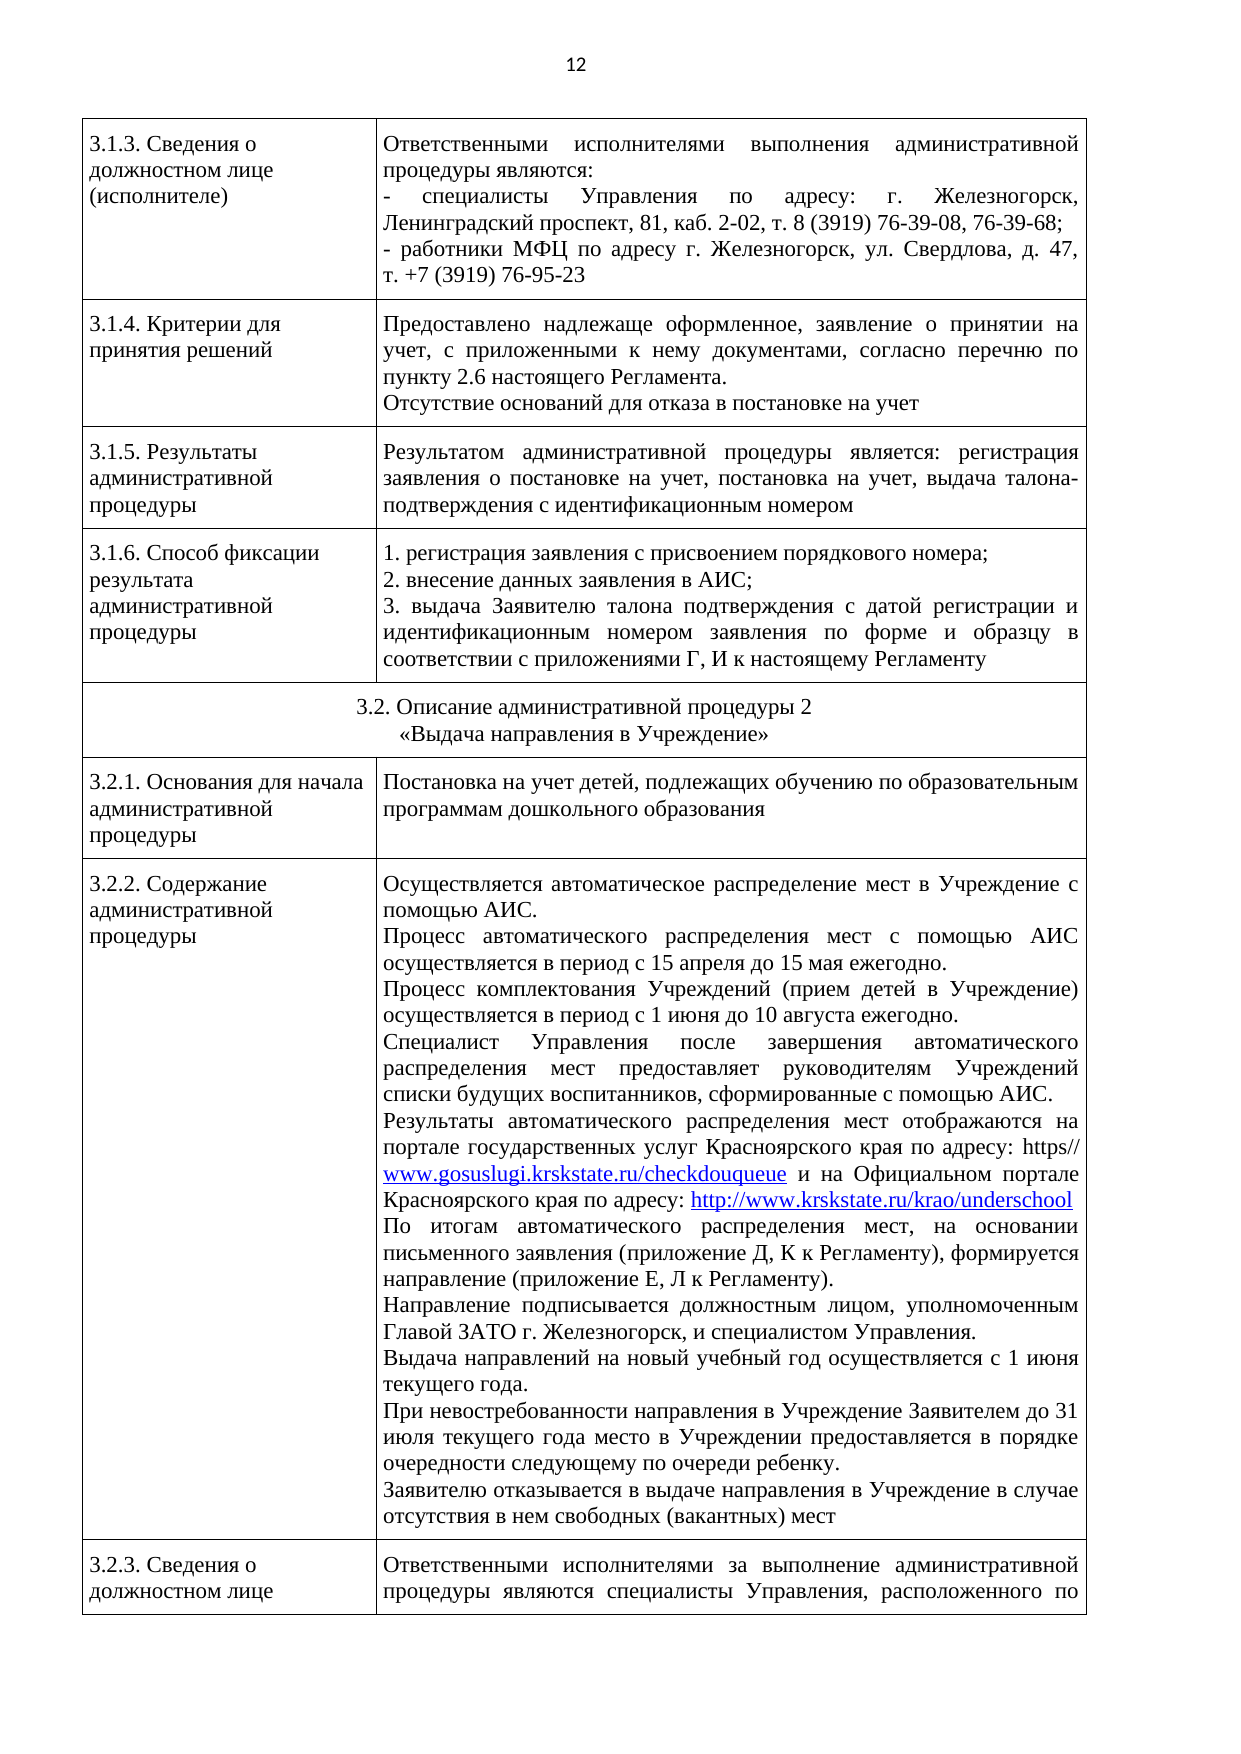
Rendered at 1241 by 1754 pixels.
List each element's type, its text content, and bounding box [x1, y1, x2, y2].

table_cell Предоставлено надлежаще оформленное, заявление о принятии на учет, с приложенными к нему документами, согласно перечню по пункту 2.6 настоящего Регламента. Отсутствие оснований для отказа в постановке на учет [377, 300, 1086, 426]
table_cell 3.2.2. Содержание административной процедуры [83, 859, 376, 1539]
table_cell 3.1.3. Сведения о должностном лице (исполнителе) [83, 119, 376, 298]
table_cell Результатом административной процедуры является: регистрация заявления о постановке на учет, постановка на учет, выдача талона-подтверждения с идентификационным номером [377, 427, 1086, 528]
table_cell 3.1.6. Способ фиксации результата административной процедуры [83, 529, 376, 682]
table_cell Постановка на учет детей, подлежащих обучению по образовательным программам дошкольного образования [377, 758, 1086, 858]
table_cell 3.2.1. Основания для начала административной процедуры [83, 758, 376, 858]
table_cell 3.2.3. Сведения о должностном лице (исполнителе) [83, 1540, 376, 1614]
table_cell 3.1.4. Критерии для принятия решений [83, 300, 376, 426]
table_cell Ответственными исполнителями выполнения административной процедуры являются: - специалисты Управления по адресу: г. Железногорск, Ленинградский проспект, 81, каб. 2-02, т. 8 (3919) 76-39-08, 76-39-68; - работники МФЦ по адресу г. Железногорск, ул. Свердлова, д. 47, т. +7 (3919) 76-95-23 [377, 119, 1086, 298]
table_cell Осуществляется автоматическое распределение мест в Учреждение с помощью АИС. Процесс автоматического распределения мест с помощью АИС осуществляется в период с 15 апреля до 15 мая ежегодно. Процесс комплектования Учреждений (прием детей в Учреждение) осуществляется в период с 1 июня до 10 августа ежегодно. Специалист Управления после завершения автоматического распределения мест предоставляет руководителям Учреждений списки будущих воспитанников, сформированные с помощью АИС. Результаты автоматического распределения мест отображаются на портале государственных услуг Красноярского края по адресу: https// www.gosuslugi.krskstate.ru/checkdouqueue и на Официальном портале Красноярского края по адресу: http://www.krskstate.ru/krao/underschool По итогам автоматического распределения мест, на основании письменного заявления (приложение Д, К к Регламенту), формируется направление (приложение Е, Л к Регламенту). Направление подписывается должностным лицом, уполномоченным Главой ЗАТО г. Железногорск, и специалистом Управления. Выдача направлений на новый учебный год осуществляется с 1 июня текущего года. При невостребованности направления в Учреждение Заявителем до 31 июля текущего года место в Учреждении предоставляется в порядке очередности следующему по очереди ребенку. Заявителю отказывается в выдаче направления в Учреждение в случае отсутствия в нем свободных (вакантных) мест [377, 859, 1086, 1539]
table_cell 1. регистрация заявления с присвоением порядкового номера; 2. внесение данных заявления в АИС; 3. выдача Заявителю талона подтверждения с датой регистрации и идентификационным номером заявления по форме и образцу в соответствии с приложениями Г, И к настоящему Регламенту [377, 529, 1086, 682]
table_cell 3.1.5. Результаты административной процедуры [83, 427, 376, 528]
table_cell 3.2. Описание административной процедуры 2 «Выдача направления в Учреждение» [83, 683, 1086, 757]
